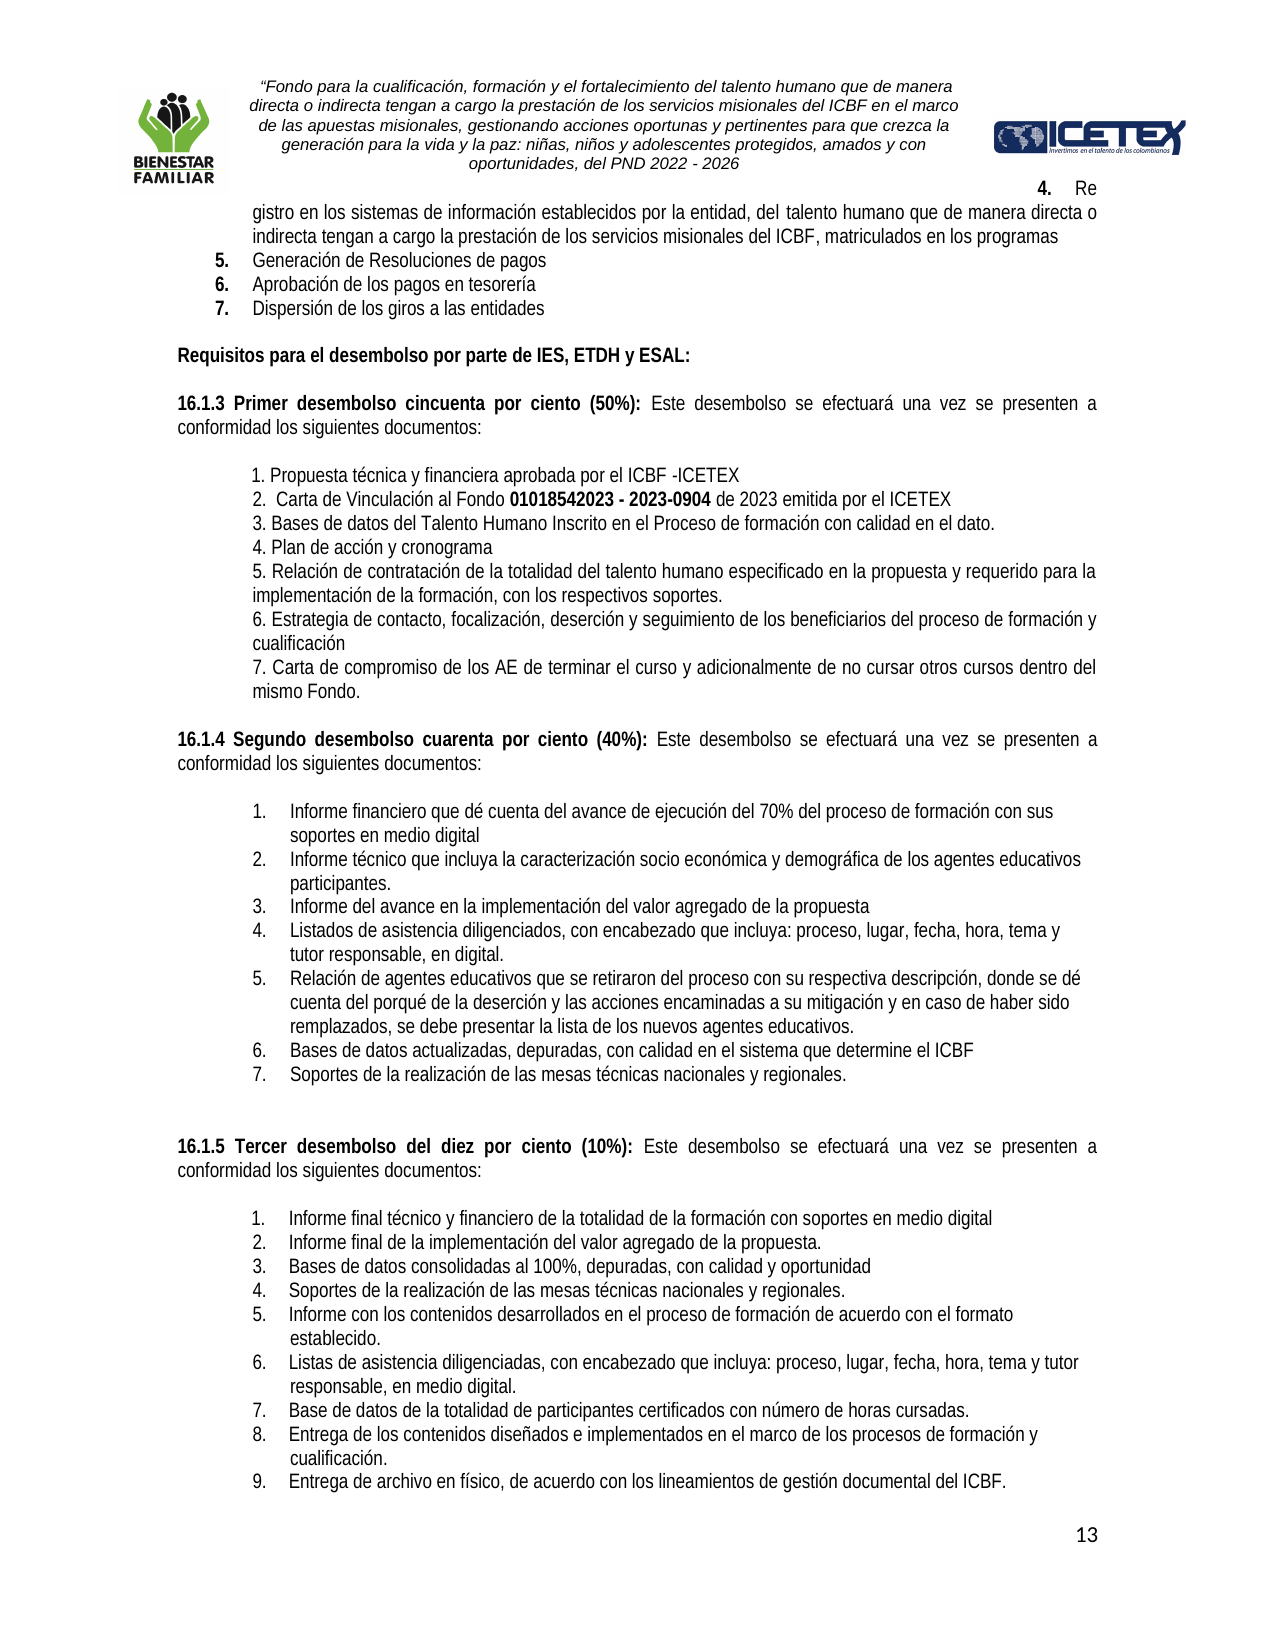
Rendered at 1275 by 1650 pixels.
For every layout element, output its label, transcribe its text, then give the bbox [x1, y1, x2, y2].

list Generación de Resoluciones de pagos [215, 247, 1098, 271]
picture [992, 110, 1186, 158]
text 16.1.4 Segundo desembolso cuarenta por ciento (40%): Este desembolso se efectuará una vez se presenten a conformidad los siguientes documentos: [177, 727, 1098, 774]
list 6. Estrategia de contacto, focalización, deserción y seguimiento de los beneficiarios del proceso de formación y cualificación [252, 607, 1098, 655]
list Entrega de los contenidos diseñados e implementados en el marco de los procesos de formación y cualificación. [252, 1421, 1098, 1469]
list Bases de datos actualizadas, depuradas, con calidad en el sistema que determine el ICBF [252, 1038, 1098, 1062]
list Base de datos de la totalidad de participantes certificados con número de horas cursadas. [252, 1397, 1098, 1421]
list Informe técnico que incluya la caracterización socio económica y demográfica de los agentes educativos participantes. [252, 846, 1098, 894]
list Informe final técnico y financiero de la totalidad de la formación con soportes en medio digital [251, 1206, 1098, 1230]
text 1. Propuesta técnica y financiera aprobada por el ICBF -ICETEX [215, 463, 1098, 487]
list Listas de asistencia diligenciadas, con encabezado que incluya: proceso, lugar, fecha, hora, tema y tutor responsable, en medio digital. [252, 1349, 1098, 1397]
list Informe del avance en la implementación del valor agregado de la propuesta [252, 894, 1098, 918]
text 16.1.5 Tercer desembolso del diez por ciento (10%): Este desembolso se efectuará una vez se presenten a conformidad los siguientes documentos: [177, 1134, 1098, 1182]
list Bases de datos consolidadas al 100%, depuradas, con calidad y oportunidad [252, 1254, 1098, 1278]
list Relación de agentes educativos que se retiraron del proceso con su respectiva descripción, donde se dé cuenta del porqué de la deserción y las acciones encaminadas a su mitigación y en caso de haber sido remplazados, se debe presentar la lista de los nuevos agentes educativos. [252, 966, 1098, 1038]
list Soportes de la realización de las mesas técnicas nacionales y regionales. [252, 1062, 1098, 1086]
text Requisitos para el desembolso por parte de IES, ETDH y ESAL: [177, 343, 1098, 367]
list Informe con los contenidos desarrollados en el proceso de formación de acuerdo con el formato establecido. [252, 1302, 1098, 1349]
list 7. Carta de compromiso de los AE de terminar el curso y adicionalmente de no cursar otros cursos dentro del mismo Fondo. [252, 655, 1098, 703]
list Aprobación de los pagos en tesorería [215, 271, 1098, 295]
list 3. Bases de datos del Talento Humano Inscrito en el Proceso de formación con calidad en el dato. [252, 511, 1098, 535]
list Dispersión de los giros a las entidades [215, 295, 1098, 319]
list Informe financiero que dé cuenta del avance de ejecución del 70% del proceso de formación con sus soportes en medio digital [252, 798, 1098, 846]
picture [115, 89, 229, 196]
list Entrega de archivo en físico, de acuerdo con los lineamientos de gestión documental del ICBF. [252, 1469, 1098, 1493]
list Informe final de la implementación del valor agregado de la propuesta. [252, 1230, 1098, 1254]
list 4. Plan de acción y cronograma [252, 535, 1098, 559]
list 2. Carta de Vinculación al Fondo 01018542023 - 2023-0904 de 2023 emitida por el ICETEX [252, 487, 1098, 511]
list 5. Relación de contratación de la totalidad del talento humano especificado en la propuesta y requerido para la implementación de la formación, con los respectivos soportes. [252, 559, 1098, 607]
list Registro en los sistemas de información establecidos por la entidad, del talento humano que de manera directa o indirecta tengan a cargo la prestación de los servicios misionales del ICBF, matriculados en los programas [215, 176, 1098, 247]
text 16.1.3 Primer desembolso cincuenta por ciento (50%): Este desembolso se efectuará una vez se presenten a conformidad los siguientes documentos: [177, 391, 1098, 439]
list Listados de asistencia diligenciados, con encabezado que incluya: proceso, lugar, fecha, hora, tema y tutor responsable, en digital. [252, 918, 1098, 966]
list Soportes de la realización de las mesas técnicas nacionales y regionales. [252, 1278, 1098, 1302]
